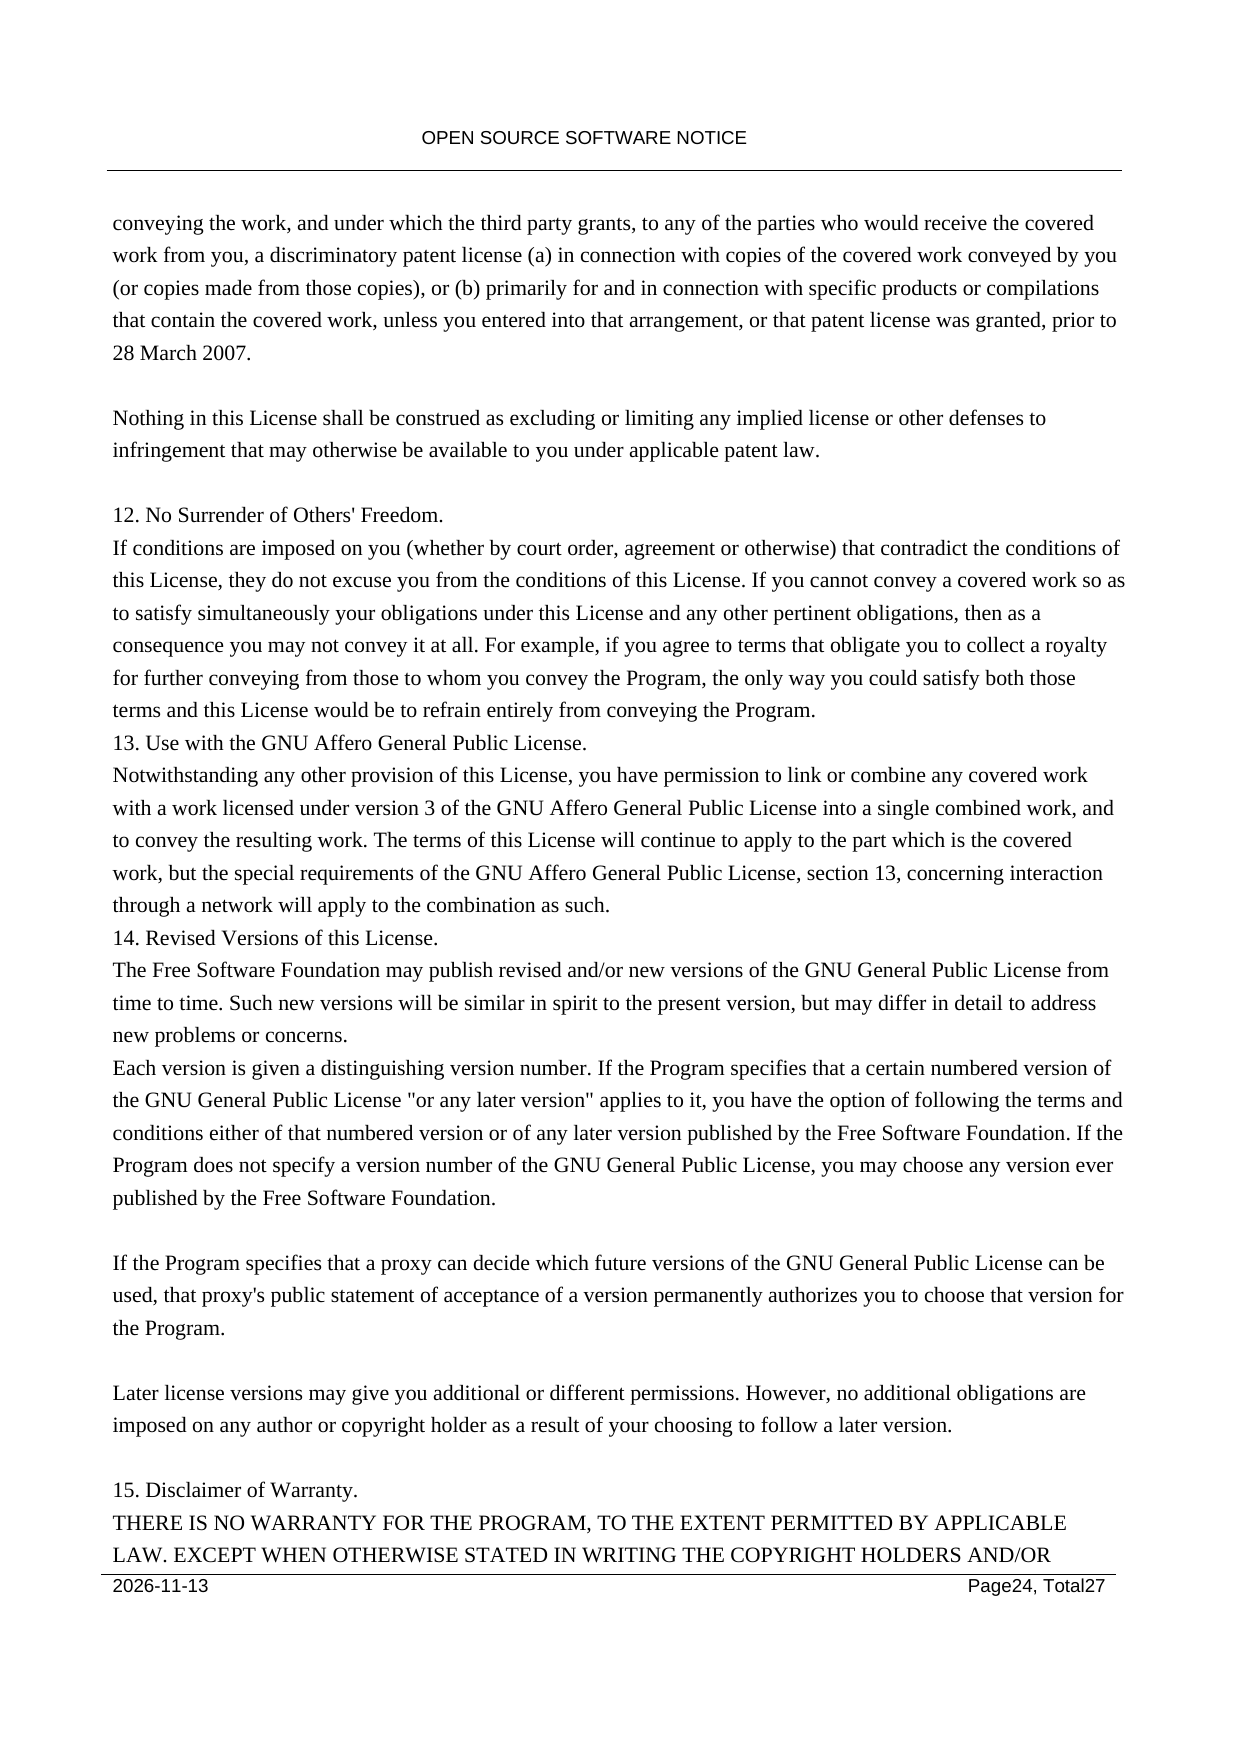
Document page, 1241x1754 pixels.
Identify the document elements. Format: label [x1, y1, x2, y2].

text [112, 206, 1128, 1571]
